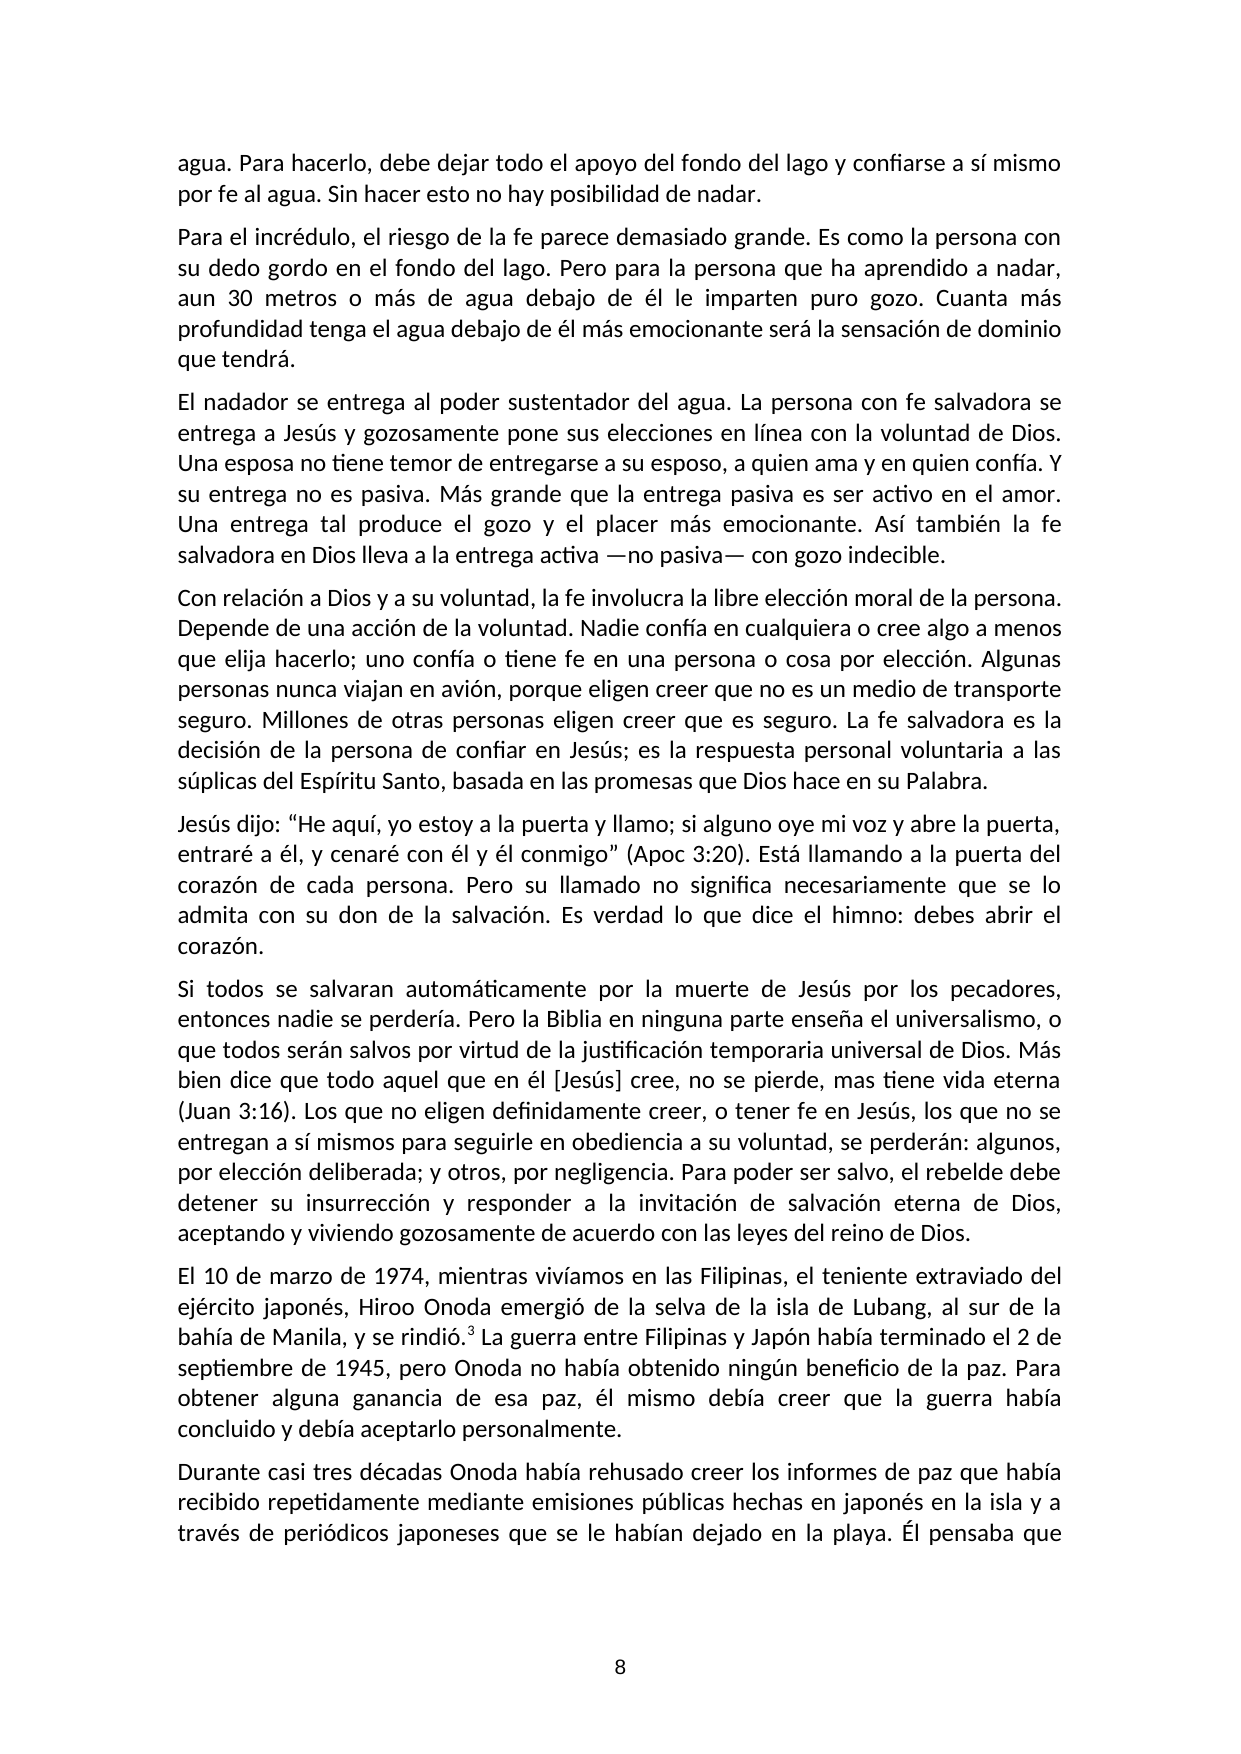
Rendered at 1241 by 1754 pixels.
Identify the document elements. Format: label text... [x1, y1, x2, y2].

text Jesús dijo: “He aquí, yo estoy a la puerta y llamo; si alguno oye mi voz y abre la puerta, entraré a él, y cenaré con él y él conmigo” (Apoc 3:20). Está llamando a la puerta del corazón de cada persona. Pero su llamado no significa necesariamente que se lo admita con su don de la salvación. Es verdad lo que dice el himno: debes abrir el corazón. [177, 808, 1063, 961]
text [177, 1456, 1063, 1547]
text Para el incrédulo, el riesgo de la fe parece demasiado grande. Es como la persona con su dedo gordo en el fondo del lago. Pero para la persona que ha aprendido a nadar, aun 30 metros o más de agua debajo de él le imparten puro gozo. Cuanta más profundidad tenga el agua debajo de él más emocionante será la sensación de dominio que tendrá. [177, 221, 1063, 374]
text El 10 de marzo de 1974, mientras vivíamos en las Filipinas, el teniente extraviado del ejército japonés, Hiroo Onoda emergió de la selva de la isla de Lubang, al sur de la bahía de Manila, y se rindió.3 La guerra entre Filipinas y Japón había terminado el 2 de septiembre de 1945, pero Onoda no había obtenido ningún beneficio de la paz. Para obtener alguna ganancia de esa paz, él mismo debía creer que la guerra había concluido y debía aceptarlo personalmente. [177, 1260, 1063, 1443]
text Con relación a Dios y a su voluntad, la fe involucra la libre elección moral de la persona. Depende de una acción de la voluntad. Nadie confía en cualquiera o cree algo a menos que elija hacerlo; uno confía o tiene fe en una persona o cosa por elección. Algunas personas nunca viajan en avión, porque eligen creer que no es un medio de transporte seguro. Millones de otras personas eligen creer que es seguro. La fe salvadora es la decisión de la persona de confiar en Jesús; es la respuesta personal voluntaria a las súplicas del Espíritu Santo, basada en las promesas que Dios hace en su Palabra. [177, 582, 1063, 796]
text El nadador se entrega al poder sustentador del agua. La persona con fe salvadora se entrega a Jesús y gozosamente pone sus elecciones en línea con la voluntad de Dios. Una esposa no tiene temor de entregarse a su esposo, a quien ama y en quien confía. Y su entrega no es pasiva. Más grande que la entrega pasiva es ser activo en el amor. Una entrega tal produce el gozo y el placer más emocionante. Así también la fe salvadora en Dios lleva a la entrega activa —no pasiva— con gozo indecible. [177, 386, 1063, 569]
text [177, 148, 1063, 209]
text Si todos se salvaran automáticamente por la muerte de Jesús por los pecadores, entonces nadie se perdería. Pero la Biblia en ninguna parte enseña el universalismo, o que todos serán salvos por virtud de la justificación temporaria universal de Dios. Más bien dice que todo aquel que en él [Jesús] cree, no se pierde, mas tiene vida eterna (Juan 3:16). Los que no eligen definidamente creer, o tener fe en Jesús, los que no se entregan a sí mismos para seguirle en obediencia a su voluntad, se perderán: algunos, por elección deliberada; y otros, por negligencia. Para poder ser salvo, el rebelde debe detener su insurrección y responder a la invitación de salvación eterna de Dios, aceptando y viviendo gozosamente de acuerdo con las leyes del reino de Dios. [177, 973, 1063, 1248]
